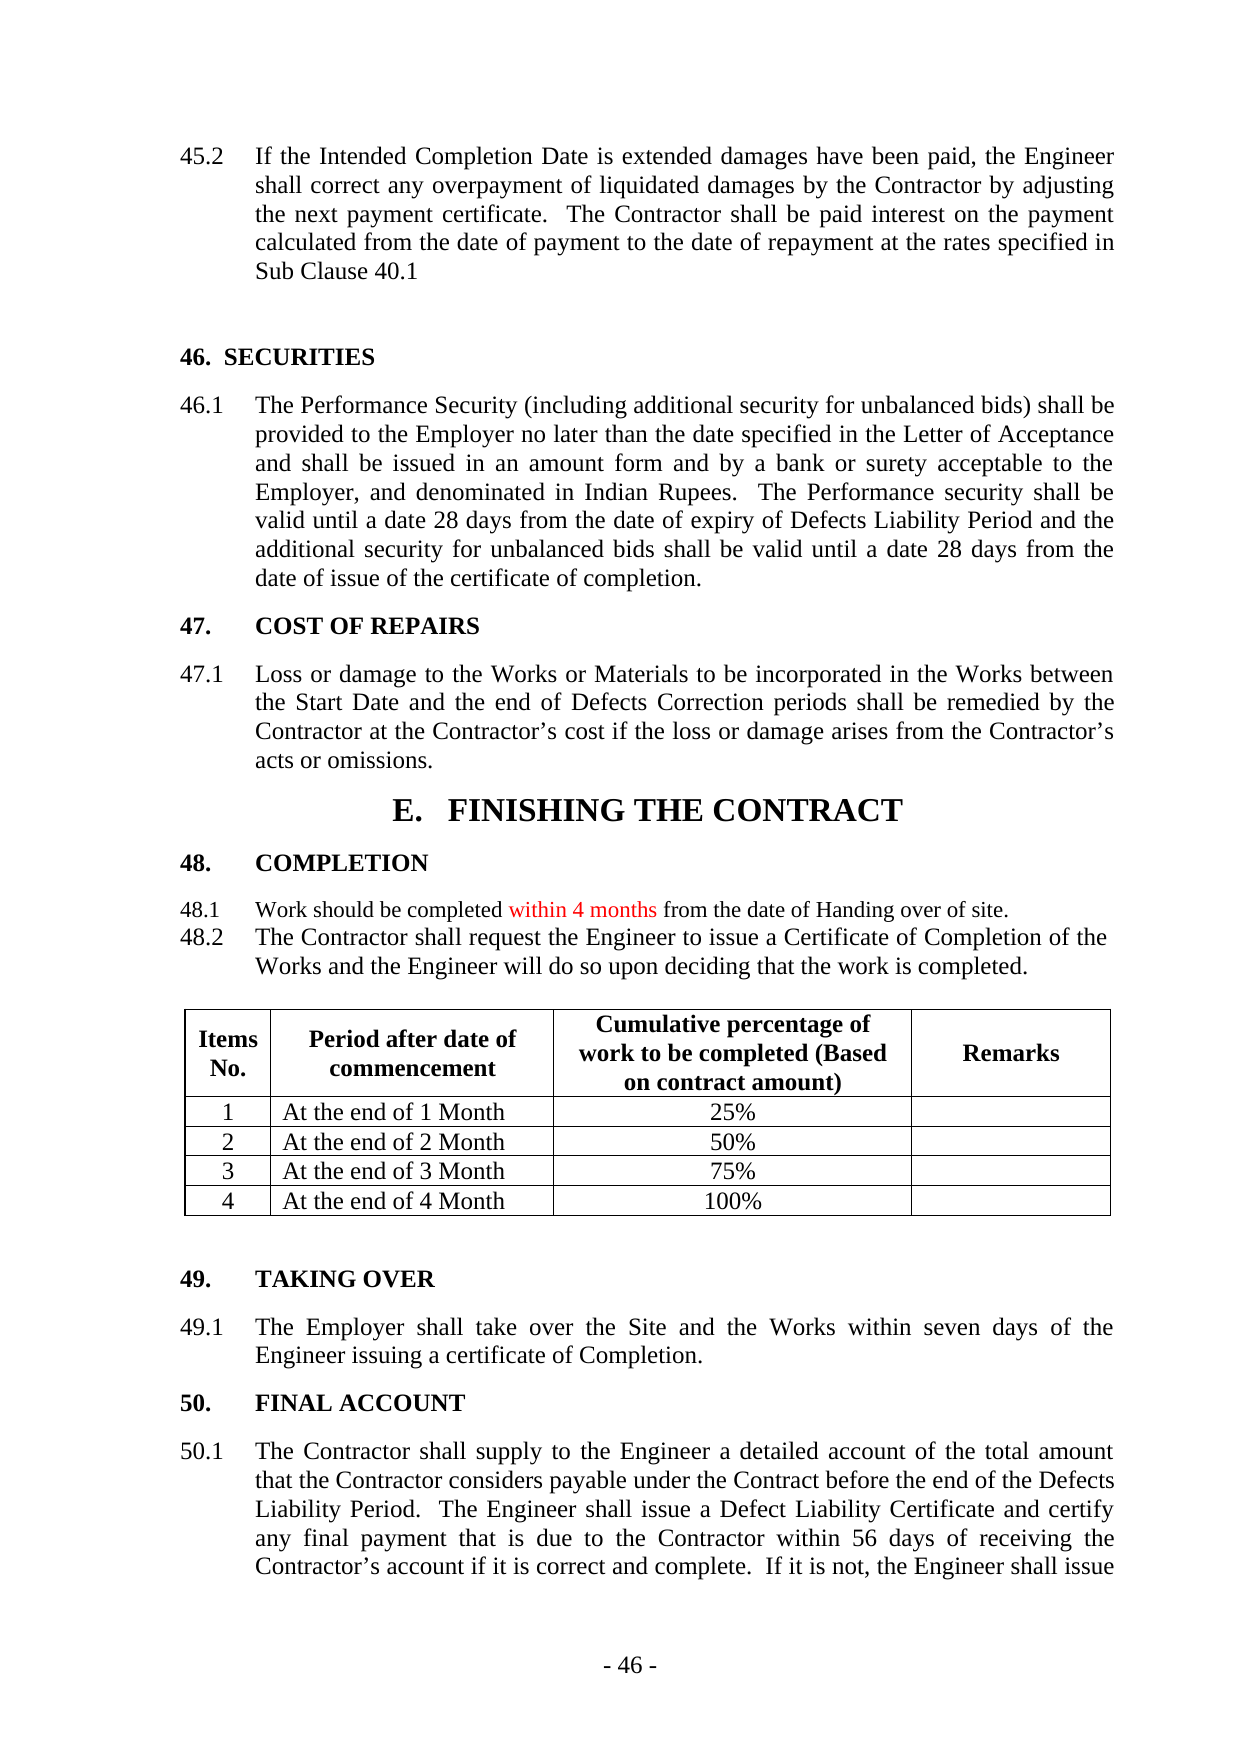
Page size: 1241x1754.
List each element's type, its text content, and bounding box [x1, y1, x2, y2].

table_cell At the end of 1 Month [271, 1097, 553, 1126]
list Loss or damage to the Works or Materials to be incorporated in the Works between the Start Date and the end of Defects Correction periods shall be remedied by the Contractor at the Contractor’s cost if the loss or damage arises from the Contractor’s acts or omissions. [180, 659, 1115, 774]
list COST OF REPAIRS [180, 611, 1115, 639]
table_header Remarks [912, 1010, 1110, 1096]
text 49. TAKING OVER [180, 1264, 1115, 1293]
table_cell [912, 1097, 1110, 1126]
list The Performance Security (including additional security for unbalanced bids) shall be provided to the Employer no later than the date specified in the Letter of Acceptance and shall be issued in an amount form and by a bank or surety acceptable to the Employer, and denominated in Indian Rupees. The Performance security shall be valid until a date 28 days from the date of expiry of Defects Liability Period and the additional security for unbalanced bids shall be valid until a date 28 days from the date of issue of the certificate of completion. [180, 390, 1115, 592]
table_cell 100% [554, 1186, 911, 1215]
table_cell At the end of 4 Month [271, 1186, 553, 1215]
text 50. FINAL ACCOUNT [180, 1388, 1115, 1417]
table_cell 50% [554, 1127, 911, 1155]
table_cell [912, 1127, 1110, 1155]
table_cell At the end of 2 Month [271, 1127, 553, 1155]
list If the Intended Completion Date is extended damages have been paid, the Engineer shall correct any overpayment of liquidated damages by the Contractor by adjusting the next payment certificate. The Contractor shall be paid interest on the payment calculated from the date of payment to the date of repayment at the rates specified in Sub Clause 40.1 [180, 141, 1115, 285]
table_cell 75% [554, 1156, 911, 1185]
table_cell 2 [186, 1127, 270, 1155]
text 48.1 Work should be completed within 4 months from the date of Handing over of site. [180, 896, 1115, 922]
table_cell 4 [186, 1186, 270, 1215]
table_cell At the end of 3 Month [271, 1156, 553, 1185]
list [180, 1436, 1115, 1580]
text 48.2 The Contractor shall request the Engineer to issue a Certificate of Completion of the Works and the Engineer will do so upon deciding that the work is completed. [180, 922, 1115, 980]
table_header Period after date of commencement [271, 1010, 553, 1096]
table_cell [912, 1156, 1110, 1185]
table_header Cumulative percentage of work to be completed (Based on contract amount) [554, 1010, 911, 1096]
table_cell 3 [186, 1156, 270, 1185]
list The Employer shall take over the Site and the Works within seven days of the Engineer issuing a certificate of Completion. [180, 1312, 1115, 1369]
text E. FINISHING THE CONTRACT [180, 791, 1115, 829]
table_cell 1 [186, 1097, 270, 1126]
table_header Items No. [186, 1010, 270, 1096]
text 48. COMPLETION [180, 848, 1115, 877]
table_cell [912, 1186, 1110, 1215]
table_cell 25% [554, 1097, 911, 1126]
list SECURITIES [180, 342, 1115, 371]
